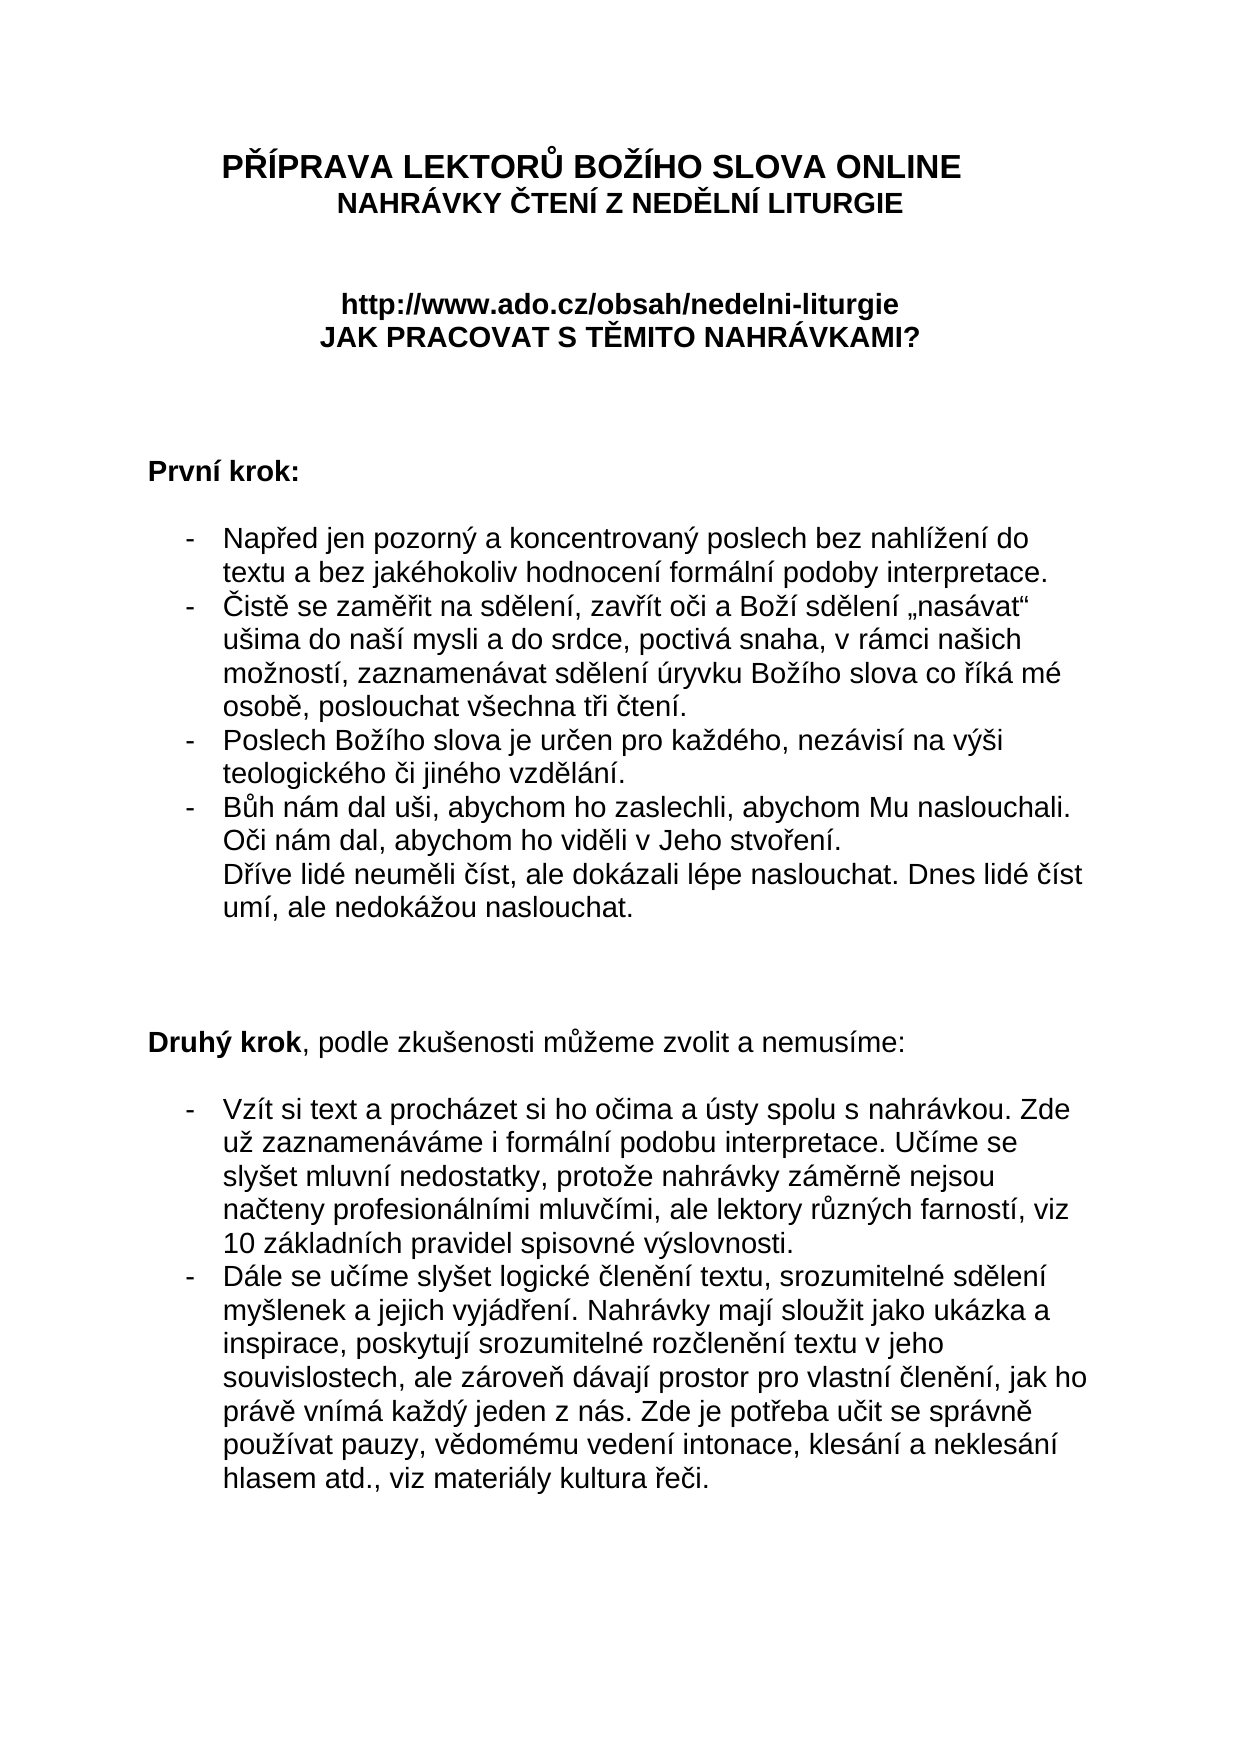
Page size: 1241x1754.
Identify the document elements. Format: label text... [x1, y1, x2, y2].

text Druhý krok, podle zkušenosti můžeme zvolit a nemusíme: [148, 1024, 1093, 1058]
text JAK PRACOVAT S TĚMITO NAHRÁVKAMI? [148, 320, 1093, 354]
list Čistě se zaměřit na sdělení, zavřít oči a Boží sdělení „nasávat“ ušima do naší mysli a do srdce, poctivá snaha, v rámci našich možností, zaznamenávat sdělení úryvku Božího slova co říká mé osobě, poslouchat všechna tři čtení. [185, 588, 1093, 723]
text NAHRÁVKY ČTENÍ Z NEDĚLNÍ LITURGIE [148, 186, 1093, 219]
list Vzít si text a procházet si ho očima a ústy spolu s nahrávkou. Zde už zaznamenáváme i formální podobu interpretace. Učíme se slyšet mluvní nedostatky, protože nahrávky záměrně nejsou načteny profesionálními mluvčími, ale lektory různých farností, viz 10 základních pravidel spisovné výslovnosti. [185, 1092, 1093, 1259]
list Bůh nám dal uši, abychom ho zaslechli, abychom Mu naslouchali. Oči nám dal, abychom ho viděli v Jeho stvoření. Dříve lidé neuměli číst, ale dokázali lépe naslouchat. Dnes lidé číst umí, ale nedokážou naslouchat. [185, 790, 1093, 924]
text PŘÍPRAVA LEKTORŮ BOŽÍHO SLOVA ONLINE [148, 148, 1093, 186]
list Poslech Božího slova je určen pro každého, nezávisí na výši teologického či jiného vzdělání. [185, 723, 1093, 790]
list Napřed jen pozorný a koncentrovaný poslech bez nahlížení do textu a bez jakéhokoliv hodnocení formální podoby interpretace. [185, 521, 1093, 588]
text http://www.ado.cz/obsah/nedelni-liturgie [148, 287, 1093, 320]
list Dále se učíme slyšet logické členění textu, srozumitelné sdělení myšlenek a jejich vyjádření. Nahrávky mají sloužit jako ukázka a inspirace, poskytují srozumitelné rozčlenění textu v jeho souvislostech, ale zároveň dávají prostor pro vlastní členění, jak ho právě vnímá každý jeden z nás. Zde je potřeba učit se správně používat pauzy, vědomému vedení intonace, klesání a neklesání hlasem atd., viz materiály kultura řeči. [185, 1259, 1093, 1494]
text První krok: [148, 454, 1093, 488]
